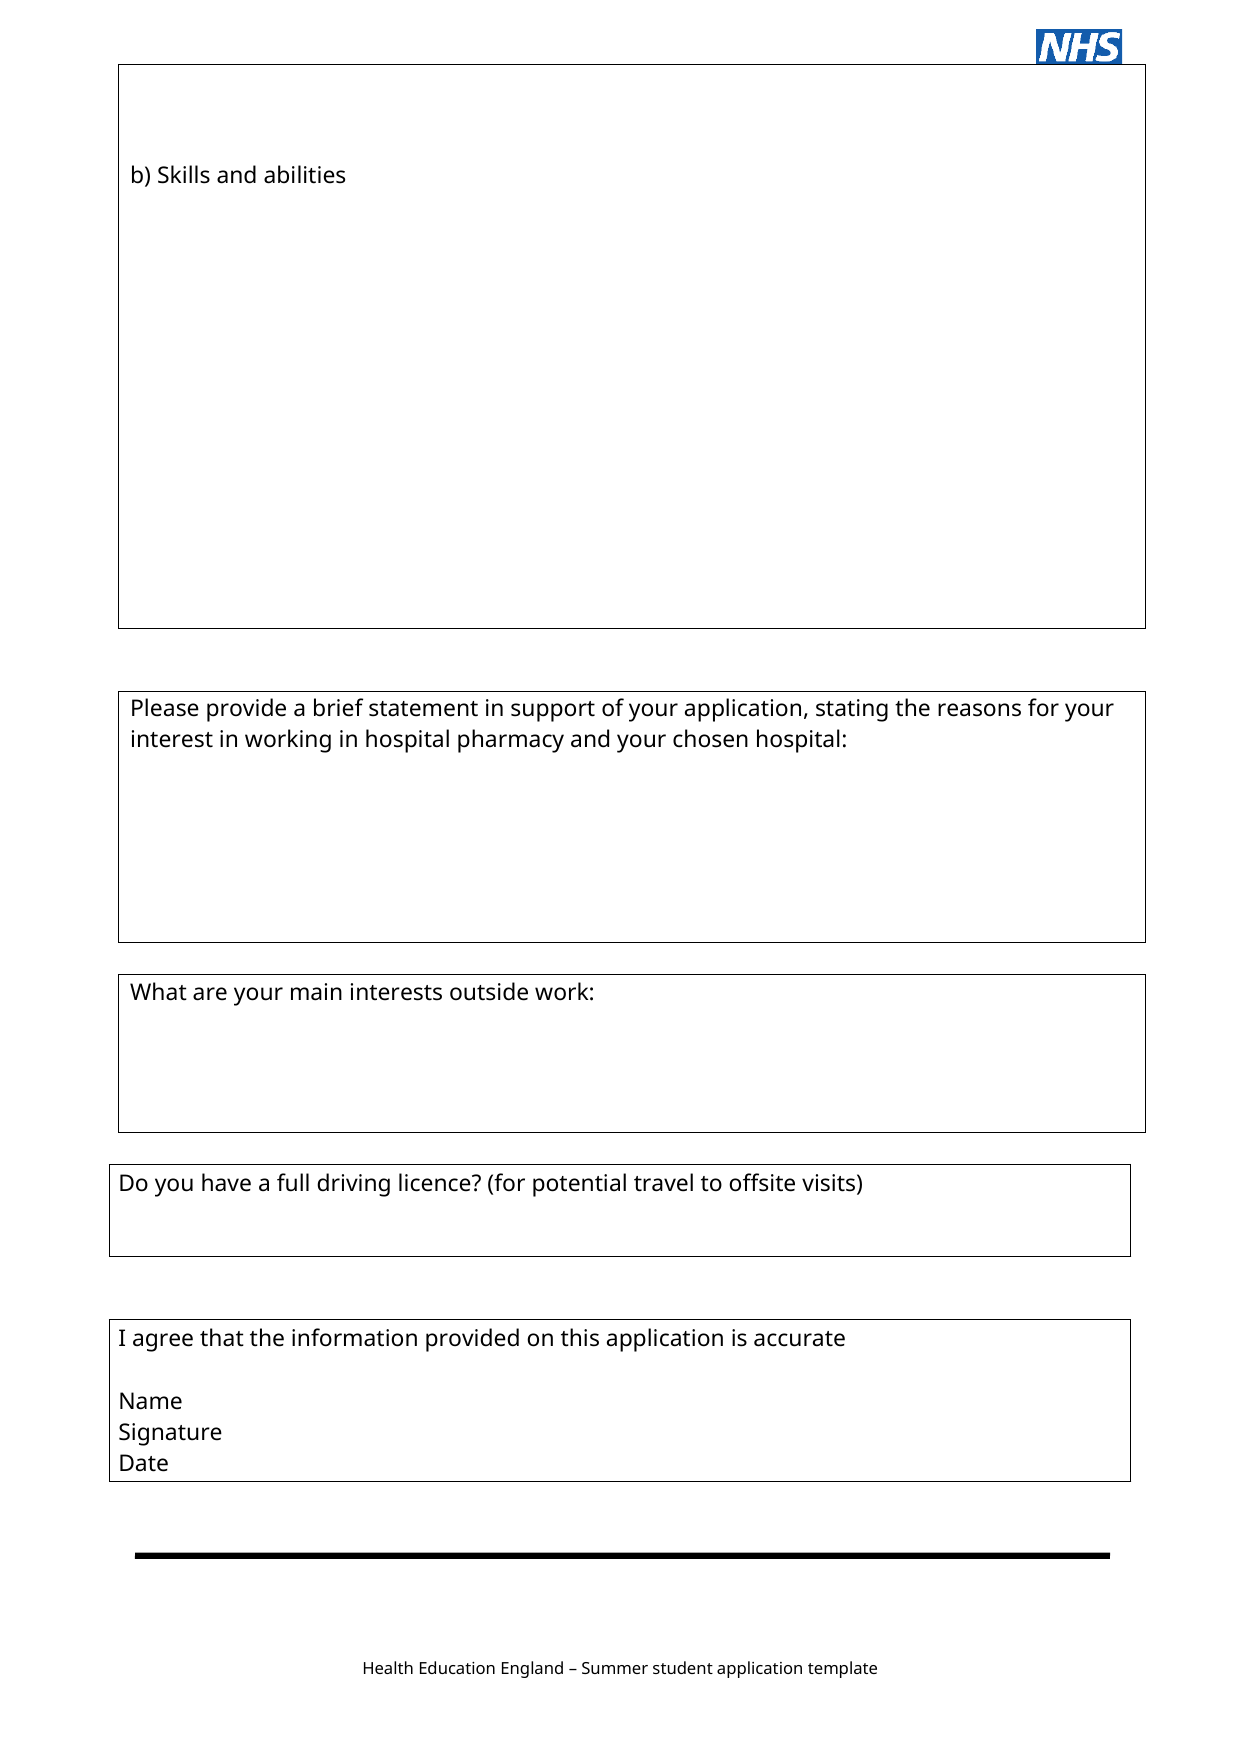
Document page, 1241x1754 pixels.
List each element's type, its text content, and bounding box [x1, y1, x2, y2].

text Name [118, 1385, 1122, 1416]
table_header What are your main interests outside work: [119, 975, 1145, 1132]
text Date [110, 1444, 1130, 1481]
text Do you have a full driving licence? (for potential travel to offsite visits) [110, 1165, 1130, 1198]
table_header Please provide a brief statement in support of your application, stating the reasons for your interest in working in hospital pharmacy and your chosen hospital: [119, 692, 1145, 942]
text Signature [118, 1416, 1122, 1444]
picture [1036, 29, 1123, 64]
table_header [119, 65, 1145, 627]
text I agree that the information provided on this application is accurate [110, 1320, 1130, 1354]
